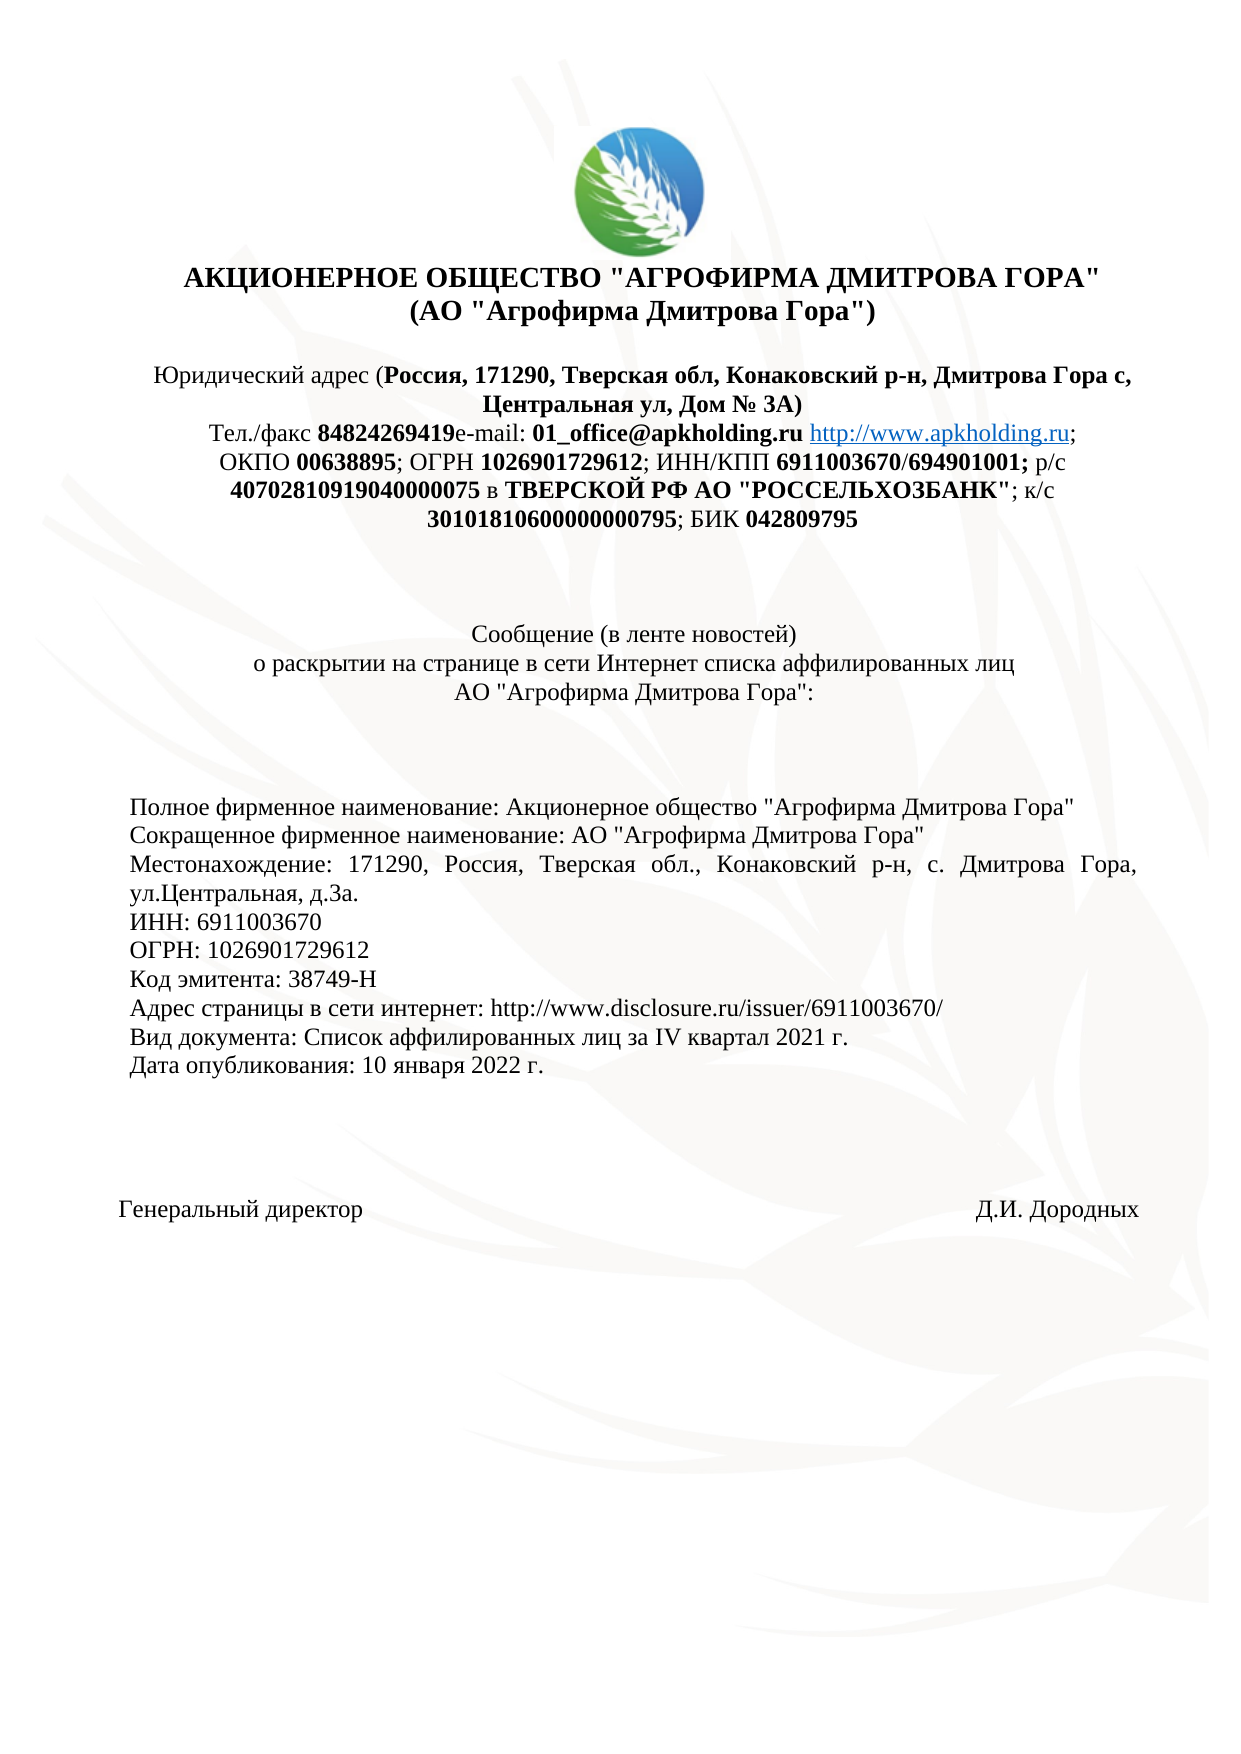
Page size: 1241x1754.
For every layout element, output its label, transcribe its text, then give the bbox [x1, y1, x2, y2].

text Генеральный директор Д.И. Дородных [118, 1194, 1167, 1249]
text Тел./факс 84824269419e-mail: 01_office@apkholding.ru http://www.apkholding.ru; [118, 418, 1167, 447]
text АКЦИОНЕРНОЕ ОБЩЕСТВО "АГРОФИРМА ДМИТРОВА ГОРА" [118, 260, 1167, 293]
text Юридический адрес (Россия, 171290, Тверская обл, Конаковский р-н, Дмитрова Гора с, Центральная ул, Дом № 3А) [118, 360, 1167, 418]
table_header Сообщение (в ленте новостей) о раскрытии на странице в сети Интернет списка аффилированных лиц АО "Агрофирма Дмитрова Гора": Полное фирменное наименование: Акционерное общество "Агрофирма Дмитрова Гора" Сокращенное фирменное наименование: АО "Агрофирма Дмитрова Гора" Местонахождение: 171290, Россия, Тверская обл., Конаковский р-н, с. Дмитрова Гора, ул.Центральная, д.3а. ИНН: 6911003670 ОГРН: 1026901729612 Код эмитента: 38749-Н Адрес страницы в сети интернет: http://www.disclosure.ru/issuer/6911003670/ Вид документа: Список аффилированных лиц за IV квартал 2021 г. Дата опубликования: 10 января 2022 г. [118, 562, 1150, 1137]
text ОКПО 00638895; ОГРН 1026901729612; ИНН/КПП 6911003670/694901001; р/с 40702810919040000075 в ТВЕРСКОЙ РФ АО "РОССЕЛЬХОЗБАНК"; к/с 30101810600000000795; БИК 042809795 [118, 447, 1167, 533]
text (АО "Агрофирма Дмитрова Гора") [118, 293, 1167, 327]
picture [34, 59, 1209, 1637]
